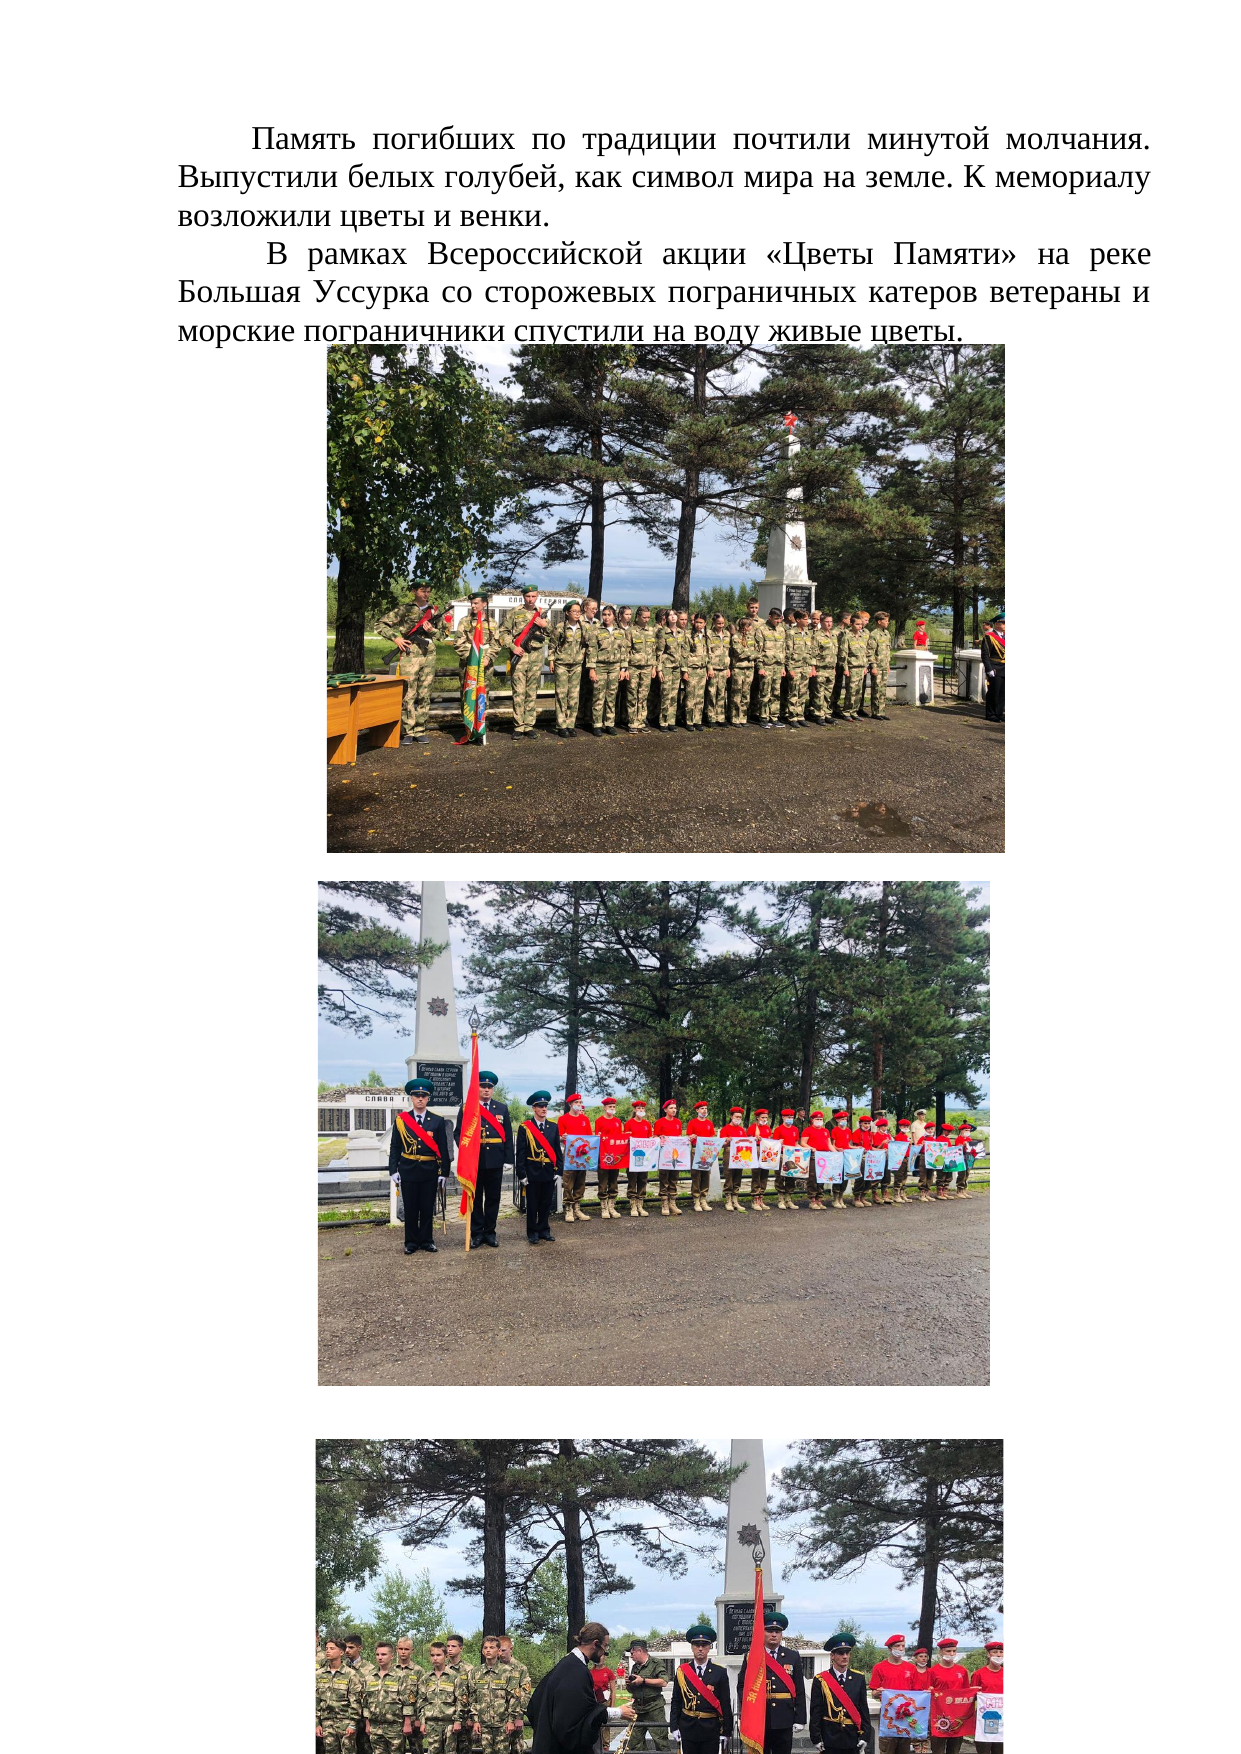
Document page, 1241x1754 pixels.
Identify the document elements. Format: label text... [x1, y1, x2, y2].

picture [326, 344, 1005, 853]
text Память погибших по традиции почтили минутой молчания. Выпустили белых голубей, как символ мира на земле. К мемориалу возложили цветы и венки. [177, 118, 1152, 233]
text В рамках Всероссийской акции «Цветы Памяти» на реке Большая Уссурка со сторожевых пограничных катеров ветераны и морские пограничники спустили на воду живые цветы. [177, 233, 1152, 348]
picture [315, 1439, 1004, 1754]
picture [317, 881, 990, 1386]
